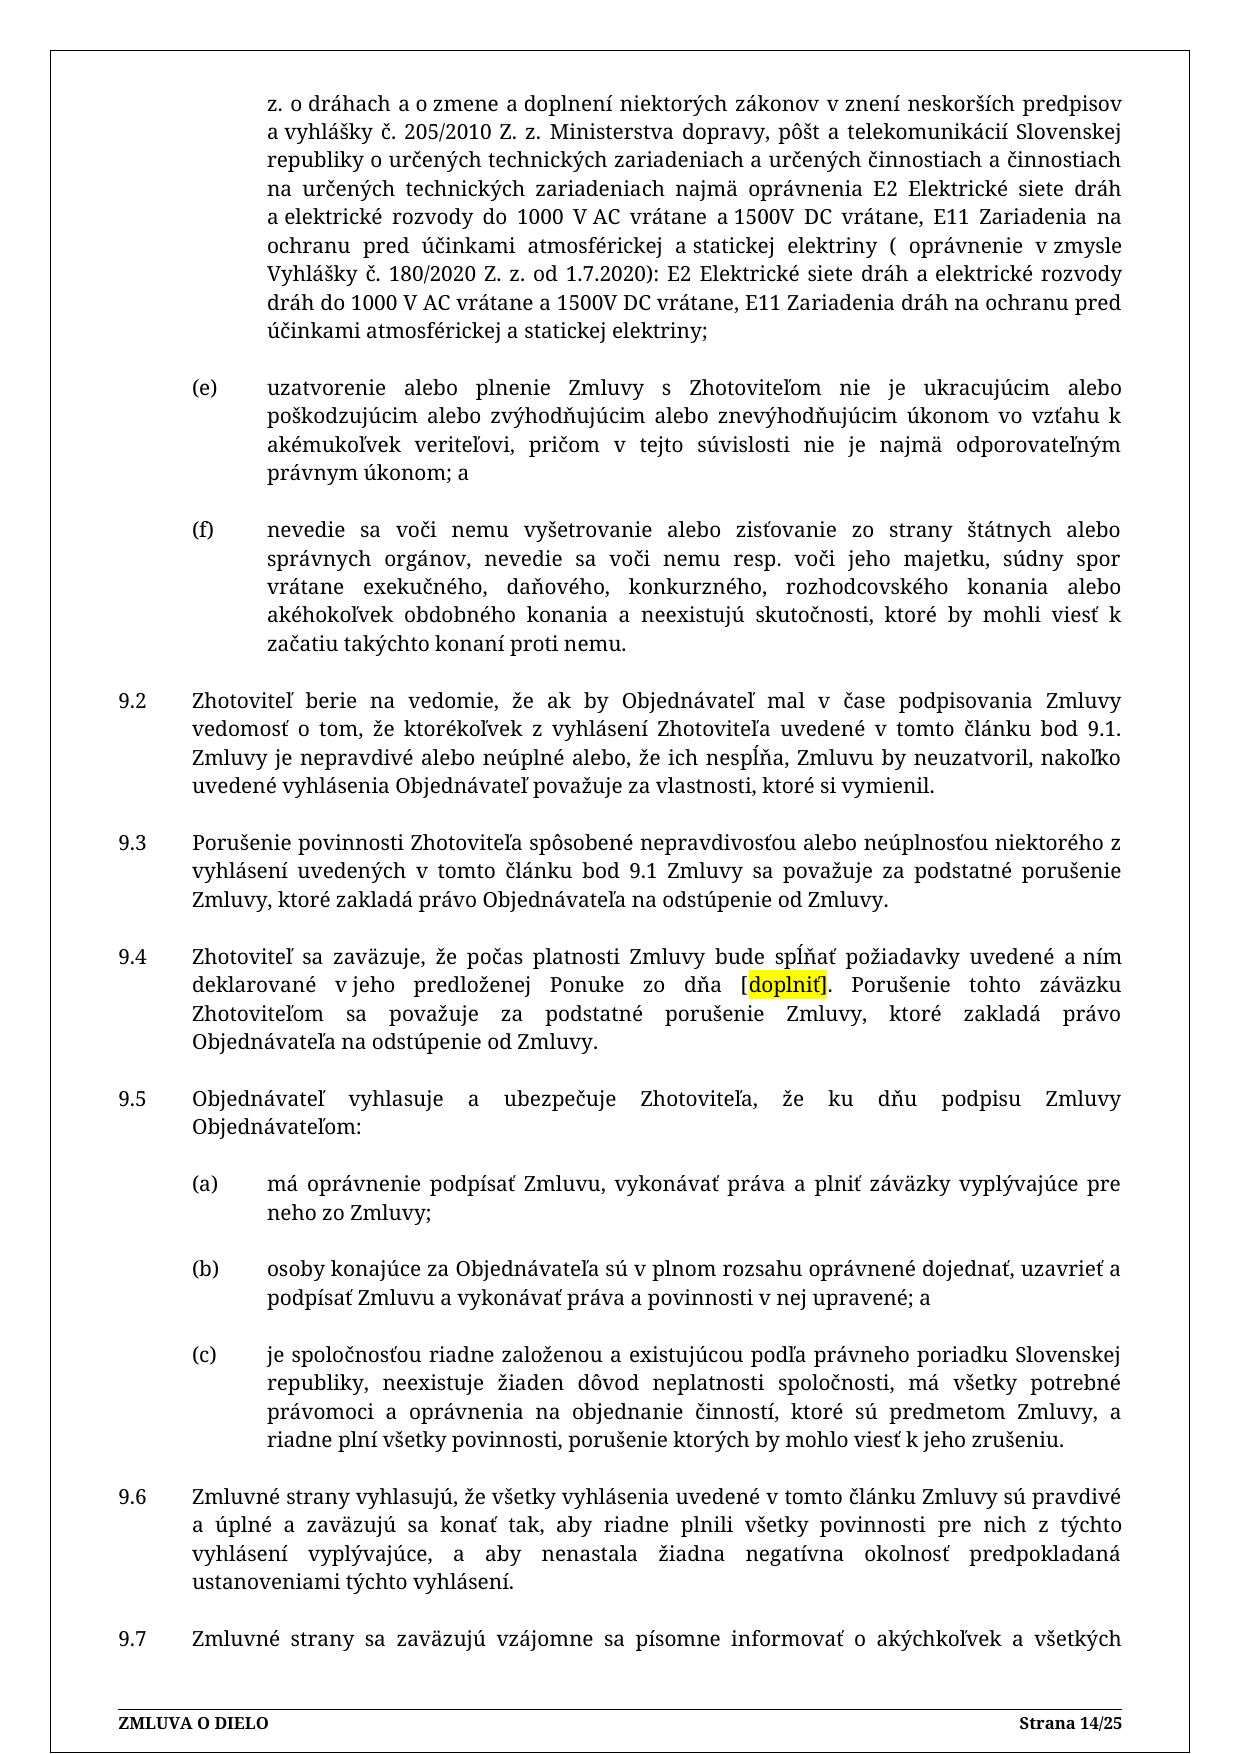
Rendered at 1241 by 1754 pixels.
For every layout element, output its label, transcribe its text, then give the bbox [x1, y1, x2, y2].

list Porušenie povinnosti Zhotoviteľa spôsobené nepravdivosťou alebo neúplnosťou niektorého z vyhlásení uvedených v tomto článku bod 9.1 Zmluvy sa považuje za podstatné porušenie Zmluvy, ktoré zakladá právo Objednávateľa na odstúpenie od Zmluvy. [118, 828, 1122, 913]
list je spoločnosťou riadne založenou a existujúcou podľa právneho poriadku Slovenskej republiky, neexistuje žiaden dôvod neplatnosti spoločnosti, má všetky potrebné právomoci a oprávnenia na objednanie činností, ktoré sú predmetom Zmluvy, a riadne plní všetky povinnosti, porušenie ktorých by mohlo viesť k jeho zrušeniu. [192, 1340, 1122, 1454]
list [192, 89, 1122, 344]
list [118, 1624, 1122, 1653]
list osoby konajúce za Objednávateľa sú v plnom rozsahu oprávnené dojednať, uzavrieť a podpísať Zmluvu a vykonávať práva a povinnosti v nej upravené; a [192, 1254, 1122, 1311]
list Zmluvné strany vyhlasujú, že všetky vyhlásenia uvedené v tomto článku Zmluvy sú pravdivé a úplné a zaväzujú sa konať tak, aby riadne plnili všetky povinnosti pre nich z týchto vyhlásení vyplývajúce, a aby nenastala žiadna negatívna okolnosť predpokladaná ustanoveniami týchto vyhlásení. [118, 1482, 1122, 1596]
list Zhotoviteľ sa zaväzuje, že počas platnosti Zmluvy bude spĺňať požiadavky uvedené a ním deklarované v jeho predloženej Ponuke zo dňa [doplniť]. Porušenie tohto záväzku Zhotoviteľom sa považuje za podstatné porušenie Zmluvy, ktoré zakladá právo Objednávateľa na odstúpenie od Zmluvy. [118, 942, 1122, 1056]
list má oprávnenie podpísať Zmluvu, vykonávať práva a plniť záväzky vyplývajúce pre neho zo Zmluvy; [192, 1169, 1122, 1226]
list uzatvorenie alebo plnenie Zmluvy s Zhotoviteľom nie je ukracujúcim alebo poškodzujúcim alebo zvýhodňujúcim alebo znevýhodňujúcim úkonom vo vzťahu k akémukoľvek veriteľovi, pričom v tejto súvislosti nie je najmä odporovateľným právnym úkonom; a [192, 373, 1122, 487]
list Zhotoviteľ berie na vedomie, že ak by Objednávateľ mal v čase podpisovania Zmluvy vedomosť o tom, že ktorékoľvek z vyhlásení Zhotoviteľa uvedené v tomto článku bod 9.1. Zmluvy je nepravdivé alebo neúplné alebo, že ich nespĺňa, Zmluvu by neuzatvoril, nakoľko uvedené vyhlásenia Objednávateľ považuje za vlastnosti, ktoré si vymienil. [118, 686, 1122, 799]
list Objednávateľ vyhlasuje a ubezpečuje Zhotoviteľa, že ku dňu podpisu Zmluvy Objednávateľom: [118, 1084, 1122, 1141]
list nevedie sa voči nemu vyšetrovanie alebo zisťovanie zo strany štátnych alebo správnych orgánov, nevedie sa voči nemu resp. voči jeho majetku, súdny spor vrátane exekučného, daňového, konkurzného, rozhodcovského konania alebo akéhokoľvek obdobného konania a neexistujú skutočnosti, ktoré by mohli viesť k začatiu takýchto konaní proti nemu. [192, 515, 1122, 657]
